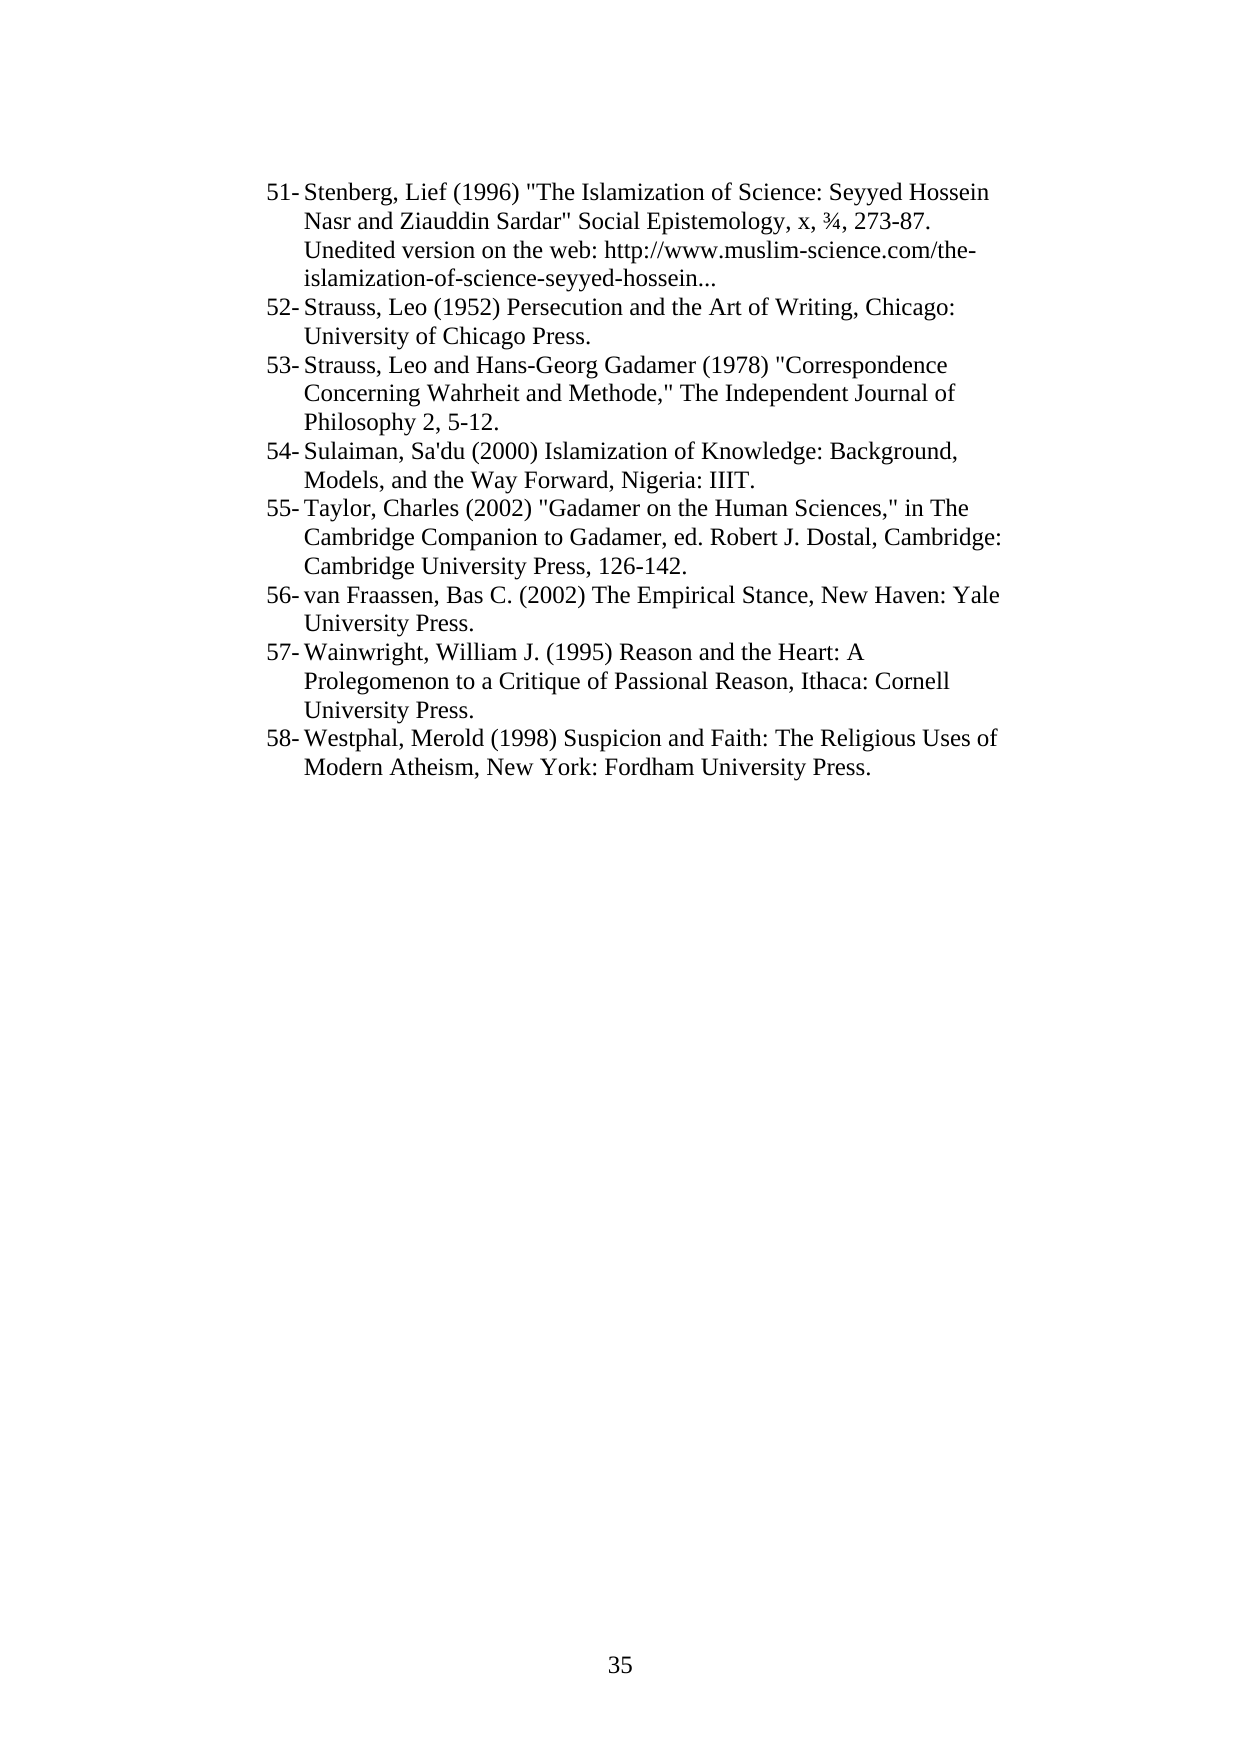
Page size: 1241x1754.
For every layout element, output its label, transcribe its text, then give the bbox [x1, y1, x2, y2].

text Wainwright, William J. (1995) Reason and the Heart: A Prolegomenon to a Critique of Passional Reason, Ithaca: Cornell University Press. [266, 637, 1004, 723]
text Stenberg, Lief (1996) "The Islamization of Science: Seyyed Hossein Nasr and Ziauddin Sardar" Social Epistemology, x, ¾, 273-87. Unedited version on the web: http://www.muslim-science.com/the-islamization-of-science-seyyed-hossein... [266, 177, 1004, 292]
text van Fraassen, Bas C. (2002) The Empirical Stance, New Haven: Yale University Press. [266, 580, 1004, 637]
text Sulaiman, Sa'du (2000) Islamization of Knowledge: Background, Models, and the Way Forward, Nigeria: IIIT. [266, 436, 1004, 493]
text Taylor, Charles (2002) "Gadamer on the Human Sciences," in The Cambridge Companion to Gadamer, ed. Robert J. Dostal, Cambridge: Cambridge University Press, 126-142. [266, 493, 1004, 580]
text Strauss, Leo (1952) Persecution and the Art of Writing, Chicago: University of Chicago Press. [266, 292, 1004, 350]
text Strauss, Leo and Hans-Georg Gadamer (1978) "Correspondence Concerning Wahrheit and Methode," The Independent Journal of Philosophy 2, 5-12. [266, 350, 1004, 436]
text Westphal, Merold (1998) Suspicion and Faith: The Religious Uses of Modern Atheism, New York: Fordham University Press. [266, 723, 1004, 781]
